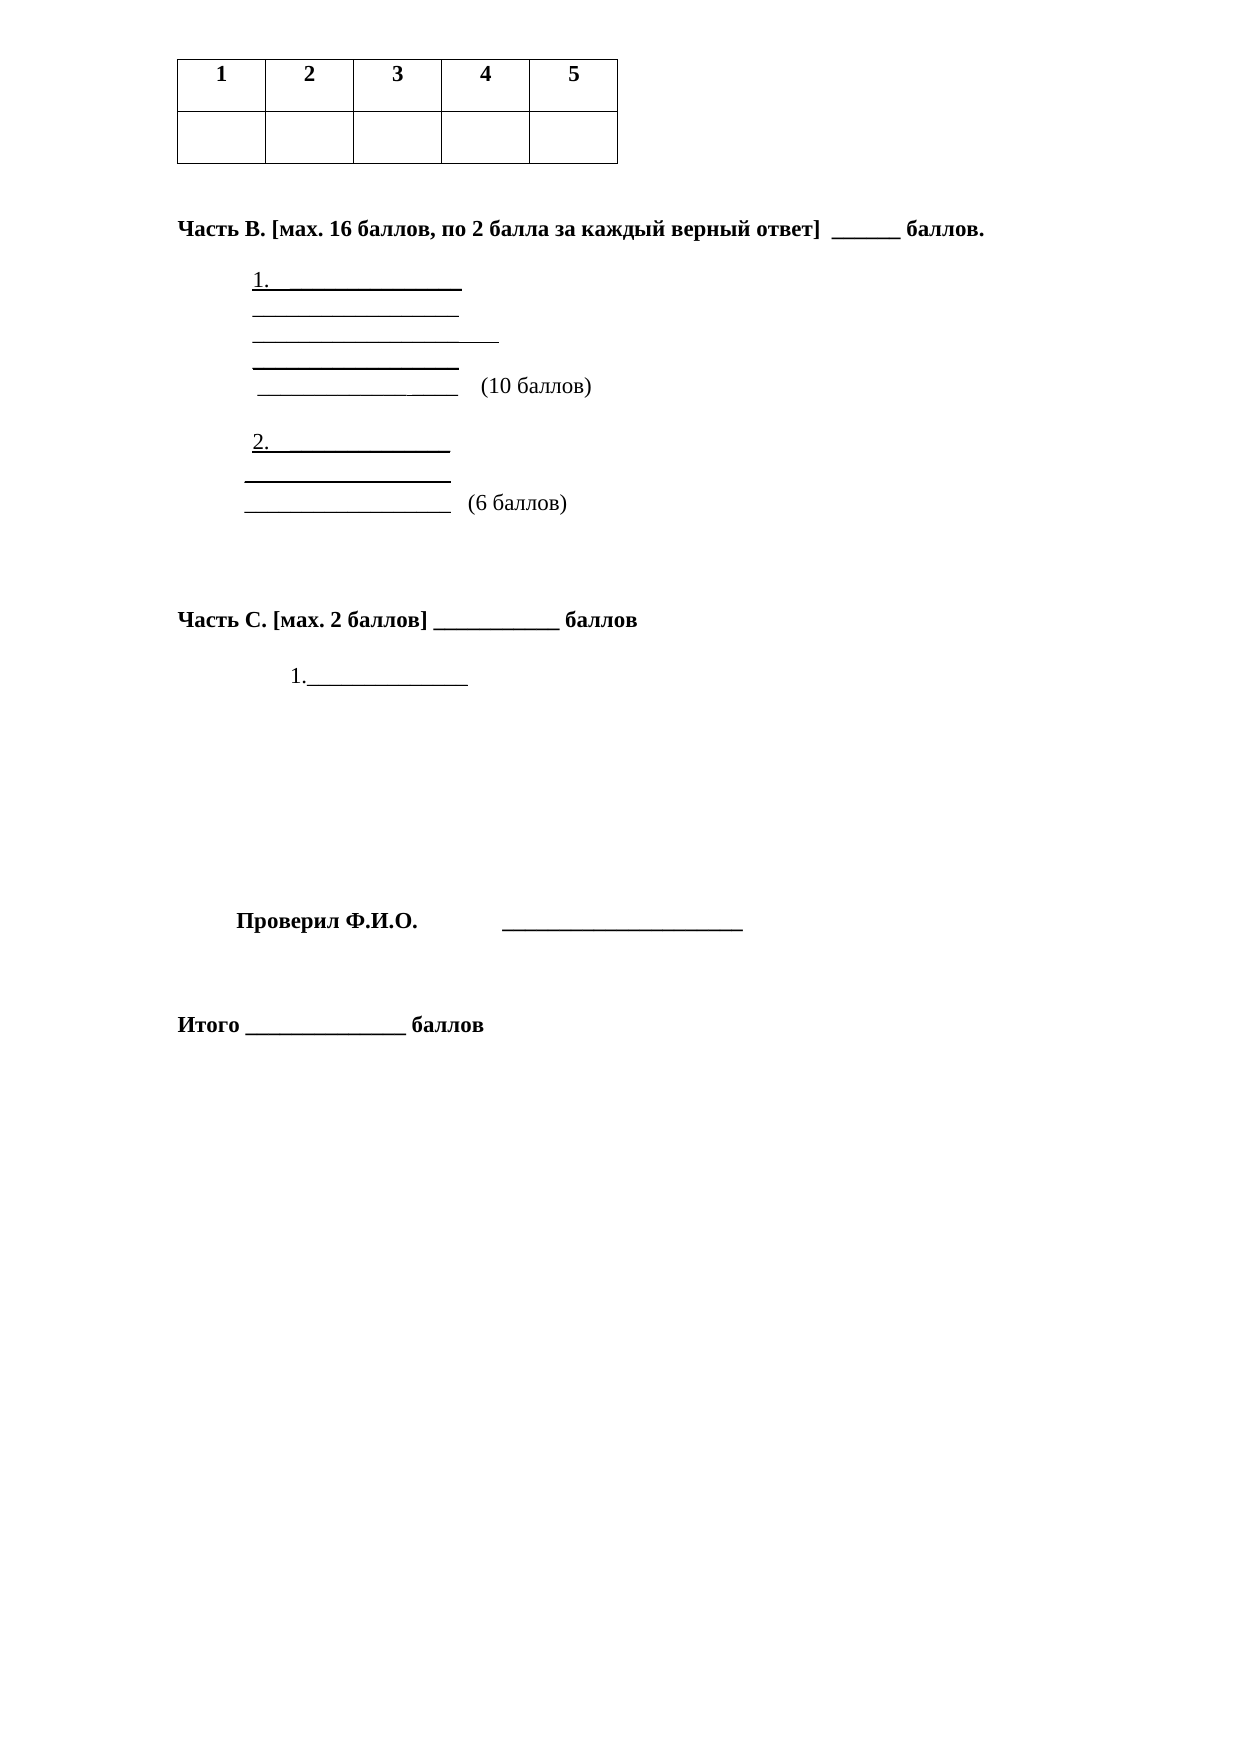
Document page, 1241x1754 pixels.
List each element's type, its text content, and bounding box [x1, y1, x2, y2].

text Проверил Ф.И.О. _____________________ [177, 907, 1152, 933]
table_header 2 [266, 60, 353, 111]
table_header 5 [530, 60, 617, 111]
table_cell 3 [530, 112, 617, 163]
table_header 1 [178, 60, 265, 111]
text _____________ ____ (10 баллов) [177, 372, 1152, 398]
list _______________ [252, 266, 1152, 293]
list __________________ [252, 346, 1152, 372]
text Часть С. [мах. 2 баллов] ___________ баллов [177, 606, 1152, 633]
list __________________ [252, 319, 1152, 346]
list 1.______________ [290, 662, 1152, 688]
table_cell 1 [266, 112, 353, 163]
list __________________ (6 баллов) [244, 489, 1152, 515]
list __________________ [244, 459, 1152, 485]
table_cell 4 [442, 112, 529, 163]
table_cell 3 [354, 112, 441, 163]
list ______________ [252, 428, 1152, 455]
table_header 3 [354, 60, 441, 111]
table_cell 2 [178, 112, 265, 163]
text Часть В. [мах. 16 баллов, по 2 балла за каждый верный ответ] ______ баллов. [177, 215, 1152, 242]
text Итого ______________ баллов [177, 1011, 1152, 1037]
list __________________ [252, 293, 1152, 319]
table_header 4 [442, 60, 529, 111]
